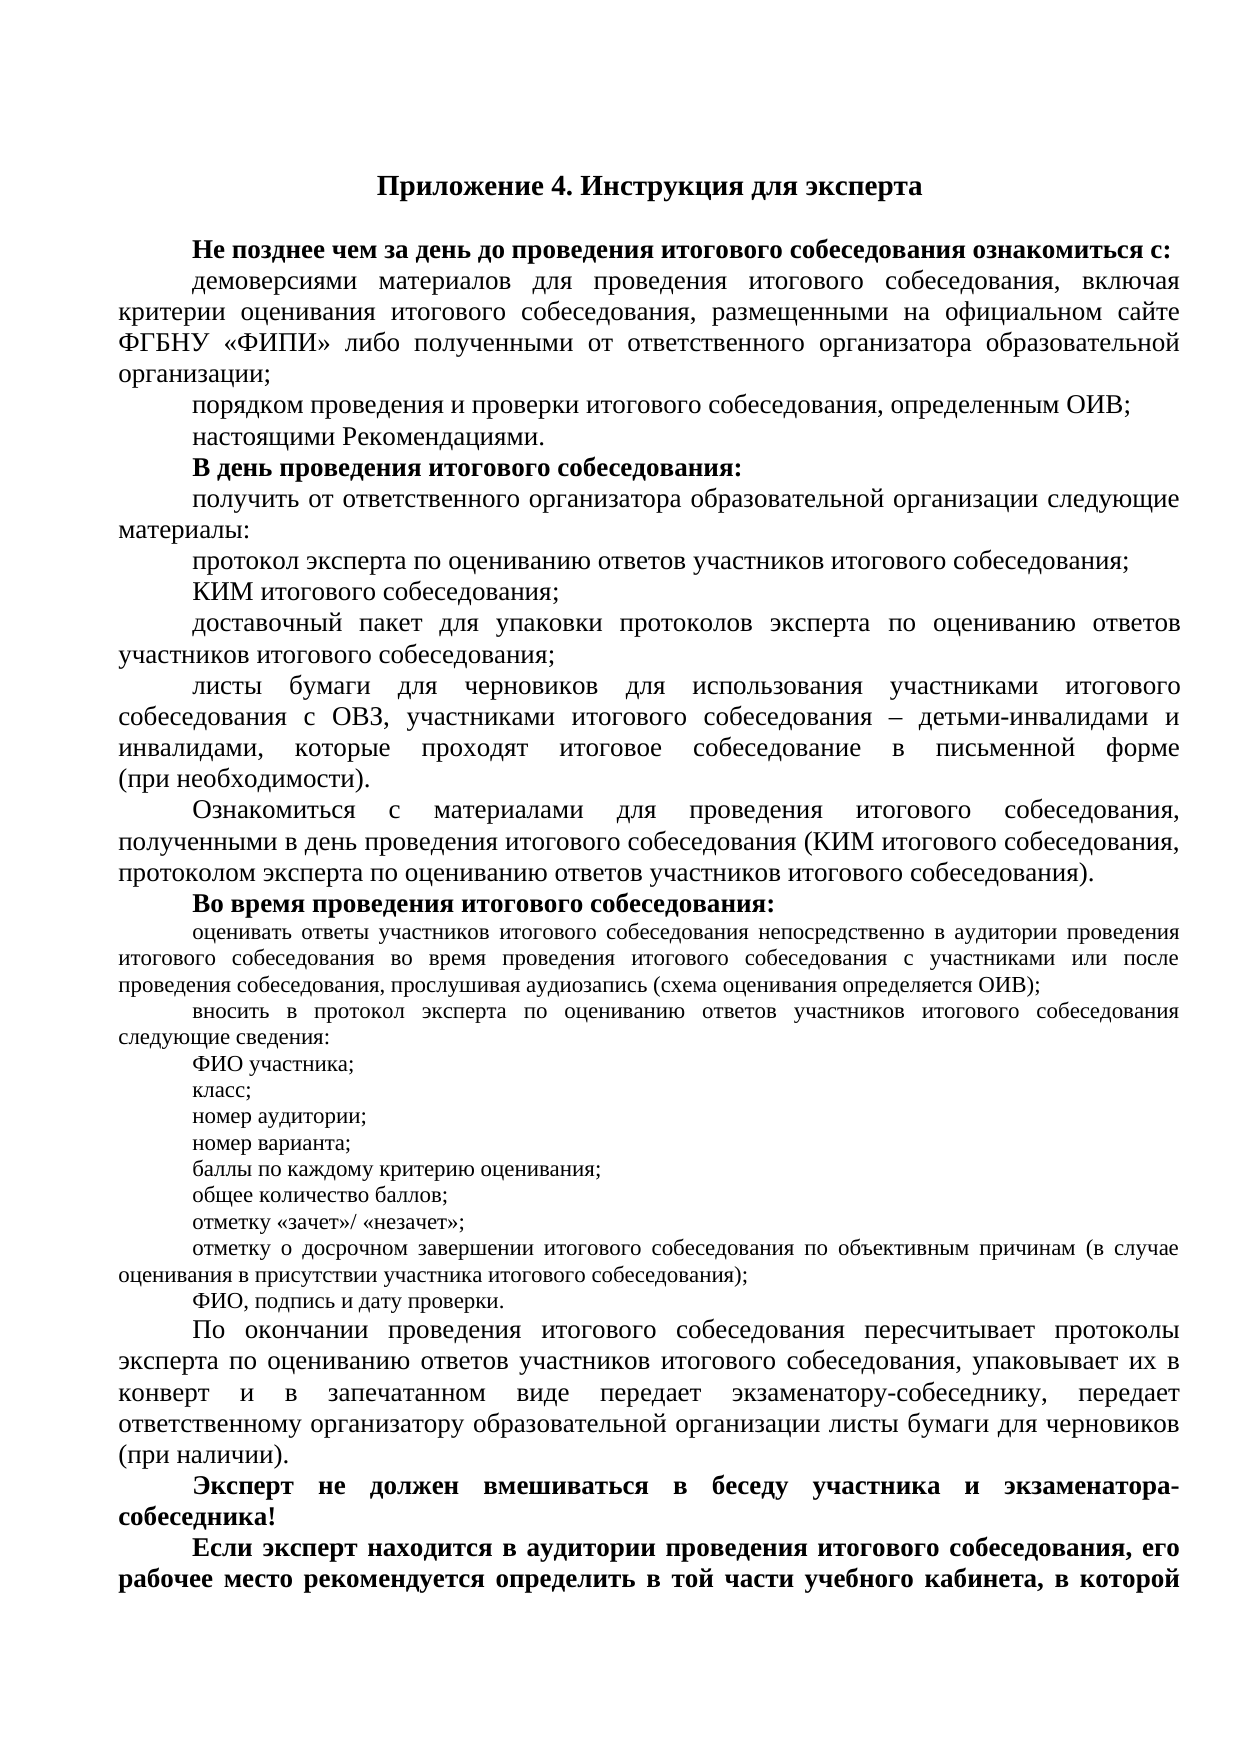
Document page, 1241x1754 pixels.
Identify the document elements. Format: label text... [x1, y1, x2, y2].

text листы бумаги для черновиков для использования участниками итогового собеседования с ОВЗ, участниками итогового собеседования – детьми-инвалидами и инвалидами, которые проходят итоговое собеседование в письменной форме (при необходимости). [118, 669, 1181, 793]
text Ознакомиться с материалами для проведения итогового собеседования, полученными в день проведения итогового собеседования (КИМ итогового собеседования, протоколом эксперта по оцениванию ответов участников итогового собеседования). [118, 793, 1181, 887]
text Не позднее чем за день до проведения итогового собеседования ознакомиться с: [118, 233, 1181, 264]
text общее количество баллов; [118, 1182, 1181, 1208]
text Во время проведения итогового собеседования: [118, 887, 1181, 918]
text протокол эксперта по оцениванию ответов участников итогового собеседования; [118, 544, 1181, 575]
subtitle Приложение 4. Инструкция для эксперта [118, 168, 1181, 202]
text настоящими Рекомендациями. [118, 420, 1181, 451]
text номер варианта; [118, 1129, 1181, 1155]
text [118, 1531, 1181, 1594]
text получить от ответственного организатора образовательной организации следующие материалы: [118, 482, 1181, 544]
text ФИО участника; [118, 1050, 1181, 1076]
text доставочный пакет для упаковки протоколов эксперта по оцениванию ответов участников итогового собеседования; [118, 607, 1181, 669]
text вносить в протокол эксперта по оцениванию ответов участников итогового собеседования следующие сведения: [118, 997, 1181, 1050]
text баллы по каждому критерию оценивания; [118, 1155, 1181, 1182]
text По окончании проведения итогового собеседования пересчитывает протоколы эксперта по оцениванию ответов участников итогового собеседования, упаковывает их в конверт и в запечатанном виде передает экзаменатору-собеседнику, передает ответственному организатору образовательной организации листы бумаги для черновиков (при наличии). [118, 1313, 1181, 1469]
text оценивать ответы участников итогового собеседования непосредственно в аудитории проведения итогового собеседования во время проведения итогового собеседования с участниками или после проведения собеседования, прослушивая аудиозапись (схема оценивания определяется ОИВ); [118, 918, 1181, 997]
text КИМ итогового собеседования; [118, 575, 1181, 607]
text номер аудитории; [118, 1102, 1181, 1129]
text порядком проведения и проверки итогового собеседования, определенным ОИВ; [118, 388, 1181, 420]
text Эксперт не должен вмешиваться в беседу участника и экзаменатора-собеседника! [118, 1469, 1181, 1531]
text В день проведения итогового собеседования: [118, 451, 1181, 482]
text отметку «зачет»/ «незачет»; [118, 1208, 1181, 1234]
text ФИО, подпись и дату проверки. [118, 1287, 1181, 1313]
text отметку о досрочном завершении итогового собеседования по объективным причинам (в случае оценивания в присутствии участника итогового собеседования); [118, 1234, 1181, 1287]
text демоверсиями материалов для проведения итогового собеседования, включая критерии оценивания итогового собеседования, размещенными на официальном сайте ФГБНУ «ФИПИ» либо полученными от ответственного организатора образовательной организации; [118, 264, 1181, 388]
text класс; [118, 1076, 1181, 1102]
